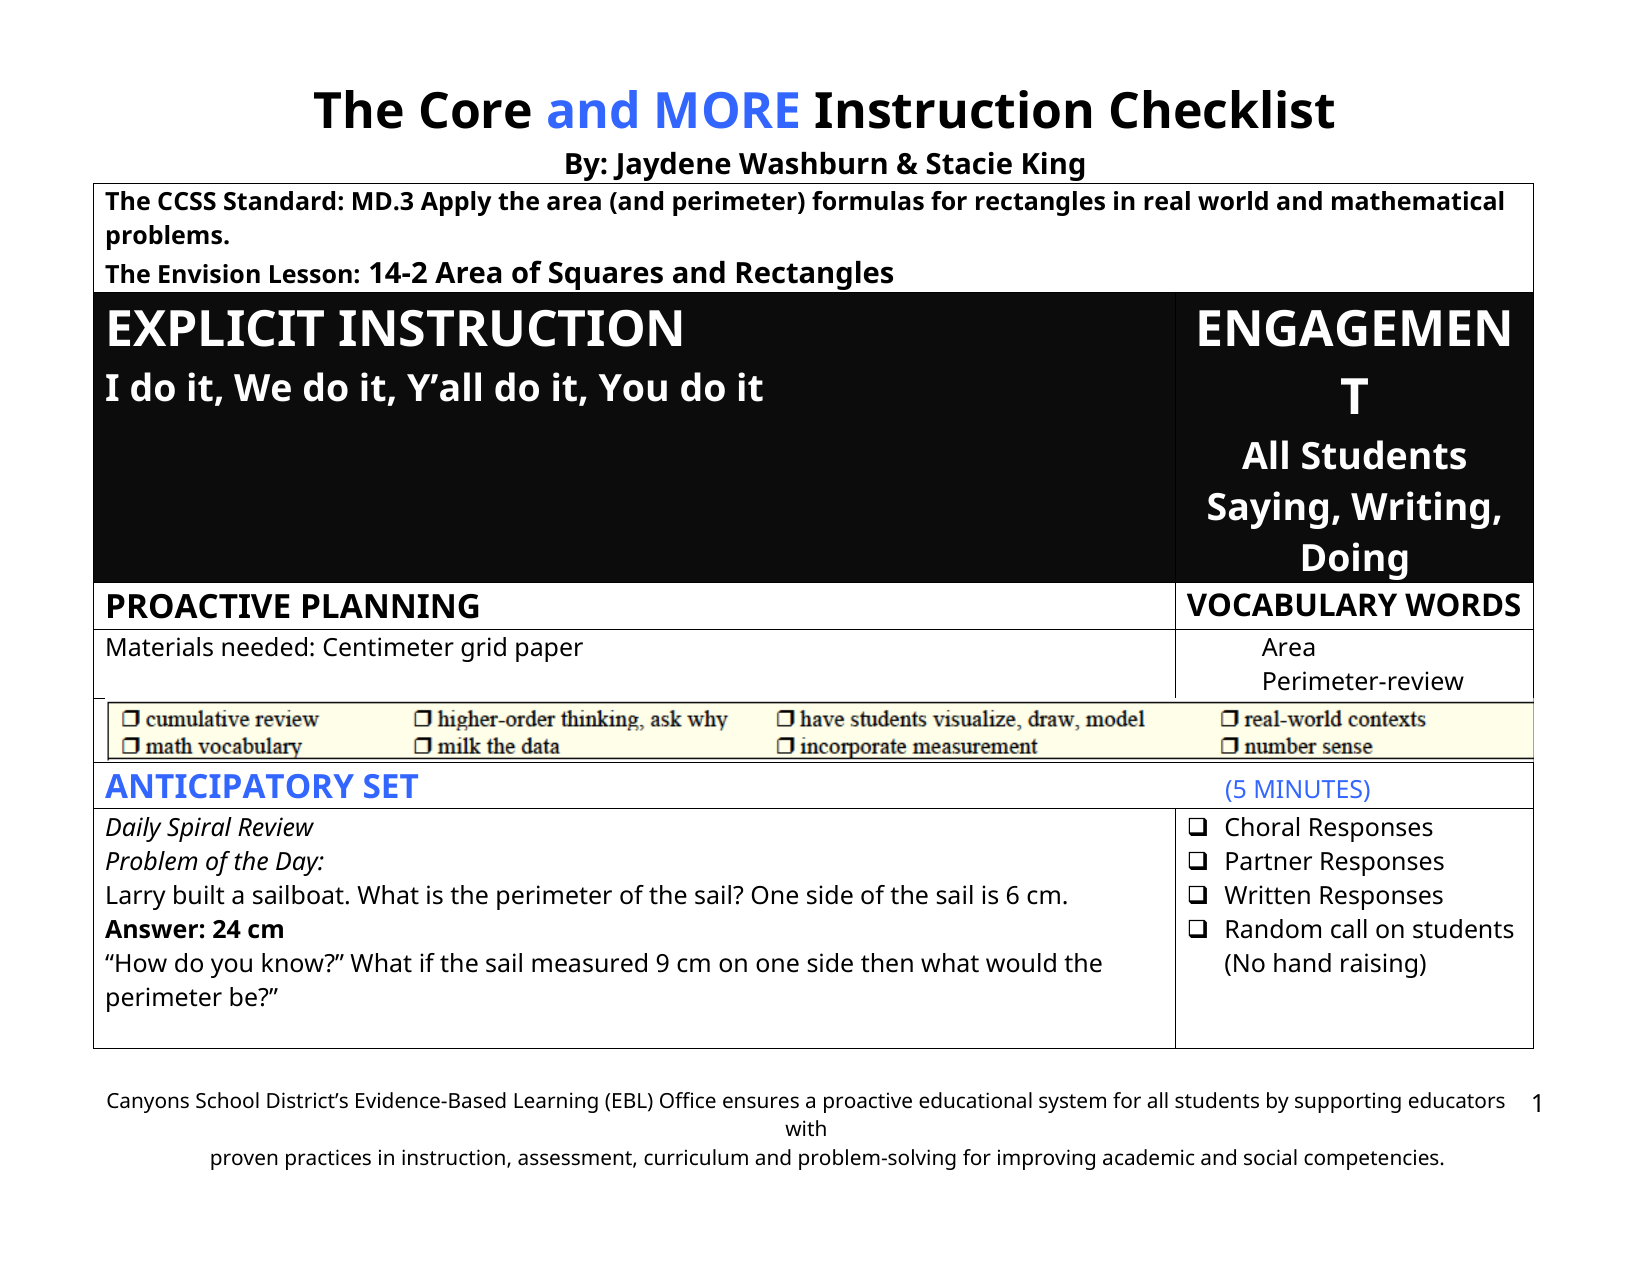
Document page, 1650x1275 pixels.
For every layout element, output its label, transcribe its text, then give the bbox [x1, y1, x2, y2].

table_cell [1176, 809, 1533, 1048]
table_cell Daily Spiral Review Problem of the Day: Larry built a sailboat. What is the perimeter of the sail? One side of the sail is 6 cm. Answer: 24 cm “How do you know?” What if the sail measured 9 cm on one side then what would the perimeter be?” [94, 809, 1175, 1048]
table_cell [94, 699, 105, 762]
table_header The CCSS Standard: MD.3 Apply the area (and perimeter) formulas for rectangles in real world and mathematical problems. The Envision Lesson: 14-2 Area of Squares and Rectangles [94, 184, 1533, 292]
table_cell VOCABULARY WORDS [1176, 583, 1533, 628]
table_cell EXPLICIT INSTRUCTION I do it, We do it, Y’all do it, You do it [94, 293, 1175, 582]
table_cell ENGAGEMENT All Students Saying, Writing, Doing [1176, 293, 1533, 582]
text By: Jaydene Washburn & Stacie King [105, 143, 1545, 183]
table_cell Area Perimeter-review [1176, 630, 1533, 698]
picture [105, 698, 1534, 762]
table_cell PROACTIVE PLANNING [94, 583, 1175, 628]
table_cell ANTICIPATORY SET (5 MINUTES) [94, 763, 1533, 808]
table_cell Materials needed: Centimeter grid paper [94, 630, 1175, 698]
text The Core and MORE Instruction Checklist [105, 75, 1545, 143]
